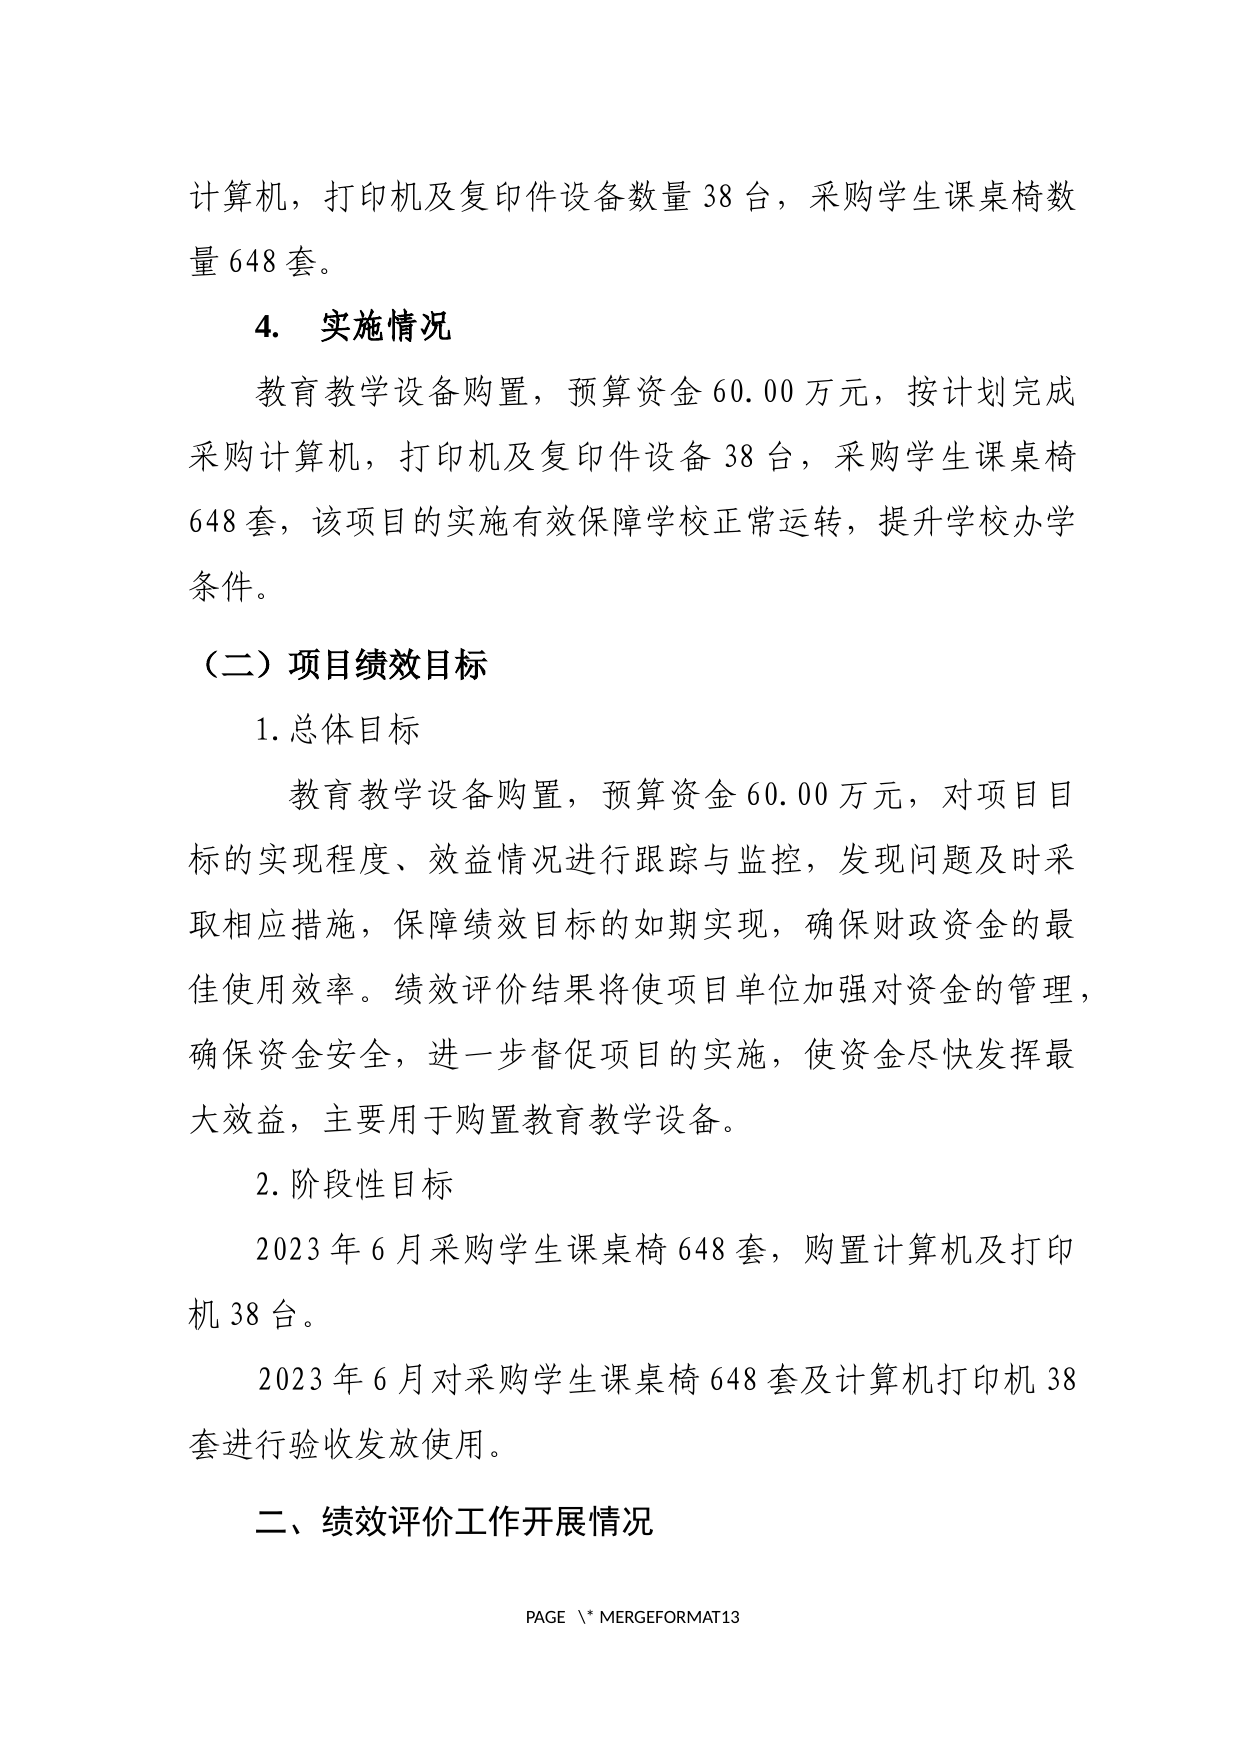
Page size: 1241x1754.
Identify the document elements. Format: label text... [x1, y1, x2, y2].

text 二、绩效评价工作开展情况 [187, 1487, 1078, 1552]
text 2023年6月采购学生课桌椅648套，购置计算机及打印机38台。 [187, 1214, 1078, 1344]
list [187, 162, 1078, 292]
text 2023年6月对采购学生课桌椅648套及计算机打印机38套进行验收发放使用。 [187, 1344, 1078, 1474]
list 教育教学设备购置，预算资金60.00万元，按计划完成采购计算机，打印机及复印件设备38台，采购学生课桌椅648套，该项目的实施有效保障学校正常运转，提升学校办学条件。 [187, 357, 1078, 617]
list 实施情况 [187, 292, 1078, 357]
text 教育教学设备购置，预算资金60.00万元，对项目目标的实现程度、效益情况进行跟踪与监控，发现问题及时采取相应措施，保障绩效目标的如期实现，确保财政资金的最佳使用效率。绩效评价结果将使项目单位加强对资金的管理，确保资金安全，进一步督促项目的实施，使资金尽快发挥最大效益，主要用于购置教育教学设备。 [187, 759, 1078, 1149]
title 1.总体目标 [187, 694, 1078, 759]
title 2.阶段性目标 [187, 1149, 1078, 1214]
text （二）项目绩效目标 [187, 629, 1078, 694]
